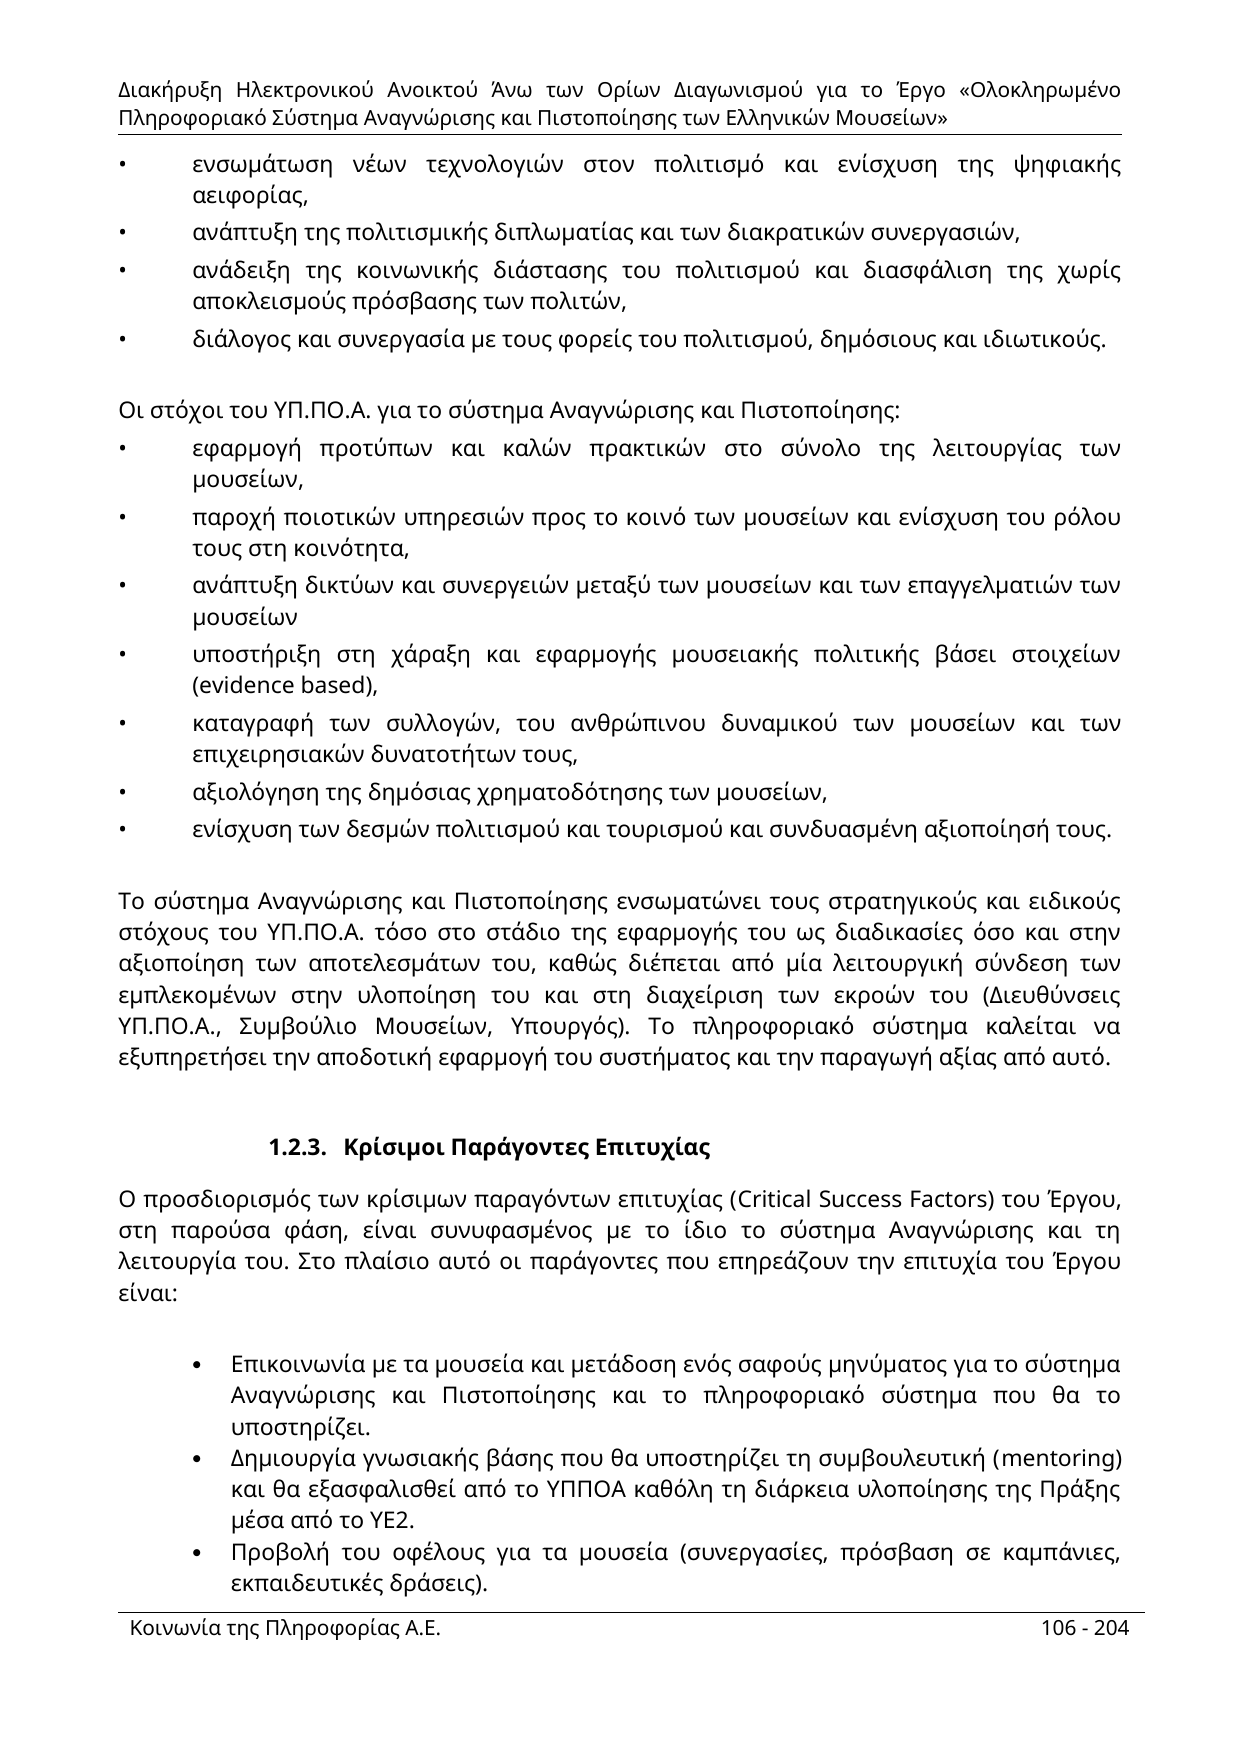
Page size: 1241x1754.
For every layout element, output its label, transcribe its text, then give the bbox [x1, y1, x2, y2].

text • ανάπτυξη δικτύων και συνεργειών μεταξύ των μουσείων και των επαγγελματιών των μουσείων [118, 569, 1122, 632]
text • ανάδειξη της κοινωνικής διάστασης του πολιτισμού και διασφάλιση της χωρίς αποκλεισμούς πρόσβασης των πολιτών, [118, 254, 1122, 316]
text Ο προσδιορισμός των κρίσιμων παραγόντων επιτυχίας (Critical Success Factors) του Έργου, στη παρούσα φάση, είναι συνυφασμένος με το ίδιο το σύστημα Αναγνώρισης και τη λειτουργία του. Στο πλαίσιο αυτό οι παράγοντες που επηρεάζουν την επιτυχία του Έργου είναι: [118, 1183, 1122, 1308]
text Το σύστημα Αναγνώρισης και Πιστοποίησης ενσωματώνει τους στρατηγικούς και ειδικούς στόχους του ΥΠ.ΠΟ.Α. τόσο στο στάδιο της εφαρμογής του ως διαδικασίες όσο και στην αξιοποίηση των αποτελεσμάτων του, καθώς διέπεται από μία λειτουργική σύνδεση των εμπλεκομένων στην υλοποίηση του και στη διαχείριση των εκροών του (Διευθύνσεις ΥΠ.ΠΟ.Α., Συμβούλιο Μουσείων, Υπουργός). Το πληροφοριακό σύστημα καλείται να εξυπηρετήσει την αποδοτική εφαρμογή του συστήματος και την παραγωγή αξίας από αυτό. [118, 885, 1122, 1072]
text • ενσωμάτωση νέων τεχνολογιών στον πολιτισμό και ενίσχυση της ψηφιακής αειφορίας, [118, 147, 1122, 210]
text • ενίσχυση των δεσμών πολιτισμού και τουρισμού και συνδυασμένη αξιοποίησή τους. [118, 813, 1122, 844]
list Προβολή του οφέλους για τα μουσεία (συνεργασίες, πρόσβαση σε καμπάνιες, εκπαιδευτικές δράσεις). [193, 1536, 1122, 1598]
text • εφαρμογή προτύπων και καλών πρακτικών στο σύνολο της λειτουργίας των μουσείων, [118, 432, 1122, 494]
list Επικοινωνία με τα μουσεία και μετάδοση ενός σαφούς μηνύματος για το σύστημα Αναγνώρισης και Πιστοποίησης και το πληροφοριακό σύστημα που θα το υποστηρίζει. [193, 1348, 1122, 1442]
text • διάλογος και συνεργασία με τους φορείς του πολιτισμού, δημόσιους και ιδιωτικούς. [118, 322, 1122, 354]
list Δημιουργία γνωσιακής βάσης που θα υποστηρίζει τη συμβουλευτική (mentoring) και θα εξασφαλισθεί από το ΥΠΠΟΑ καθόλη τη διάρκεια υλοποίησης της Πράξης μέσα από το ΥΕ2. [193, 1442, 1122, 1536]
text • υποστήριξη στη χάραξη και εφαρμογής μουσειακής πολιτικής βάσει στοιχείων (evidence based), [118, 638, 1122, 701]
text Οι στόχοι του ΥΠ.ΠΟ.Α. για το σύστημα Αναγνώρισης και Πιστοποίησης: [118, 394, 1122, 426]
text • παροχή ποιοτικών υπηρεσιών προς το κοινό των μουσείων και ενίσχυση του ρόλου τους στη κοινότητα, [118, 501, 1122, 563]
text • ανάπτυξη της πολιτισμικής διπλωματίας και των διακρατικών συνεργασιών, [118, 216, 1122, 247]
subtitle Κρίσιμοι Παράγοντες Επιτυχίας [268, 1131, 1122, 1162]
text • αξιολόγηση της δημόσιας χρηματοδότησης των μουσείων, [118, 776, 1122, 807]
text • καταγραφή των συλλογών, του ανθρώπινου δυναμικού των μουσείων και των επιχειρησιακών δυνατοτήτων τους, [118, 707, 1122, 769]
